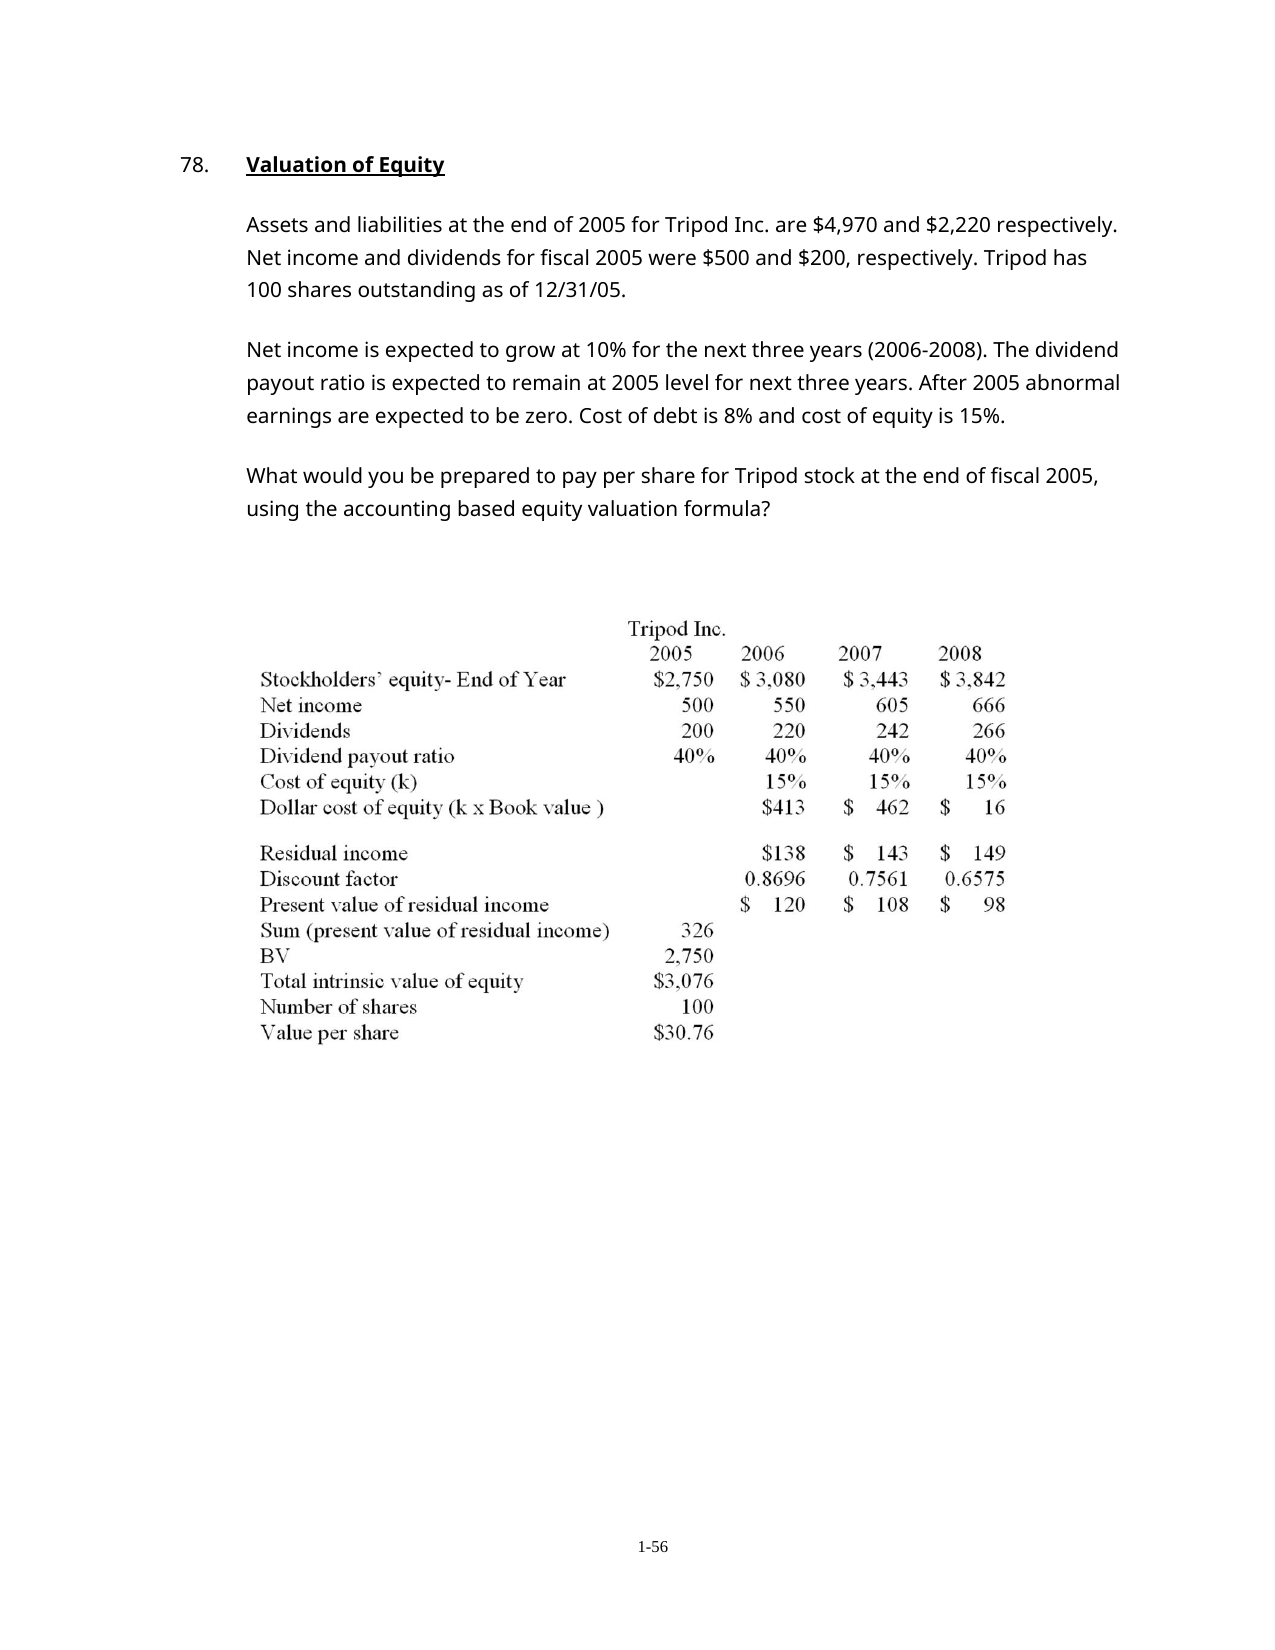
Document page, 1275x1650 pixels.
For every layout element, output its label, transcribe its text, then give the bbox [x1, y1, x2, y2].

picture [251, 618, 1014, 1051]
table_header 78. [180, 150, 246, 1089]
table_header Valuation of Equity Assets and liabilities at the end of 2005 for Tripod Inc. are $4,970 and $2,220 respectively. Net income and dividends for fiscal 2005 were $500 and $200, respectively. Tripod has 100 shares outstanding as of 12/31/05. Net income is expected to grow at 10% for the next three years (2006-2008). The dividend payout ratio is expected to remain at 2005 level for next three years. After 2005 abnormal earnings are expected to be zero. Cost of debt is 8% and cost of equity is 15%. What would you be prepared to pay per share for Tripod stock at the end of fiscal 2005, using the accounting based equity valuation formula? [246, 150, 1125, 1089]
